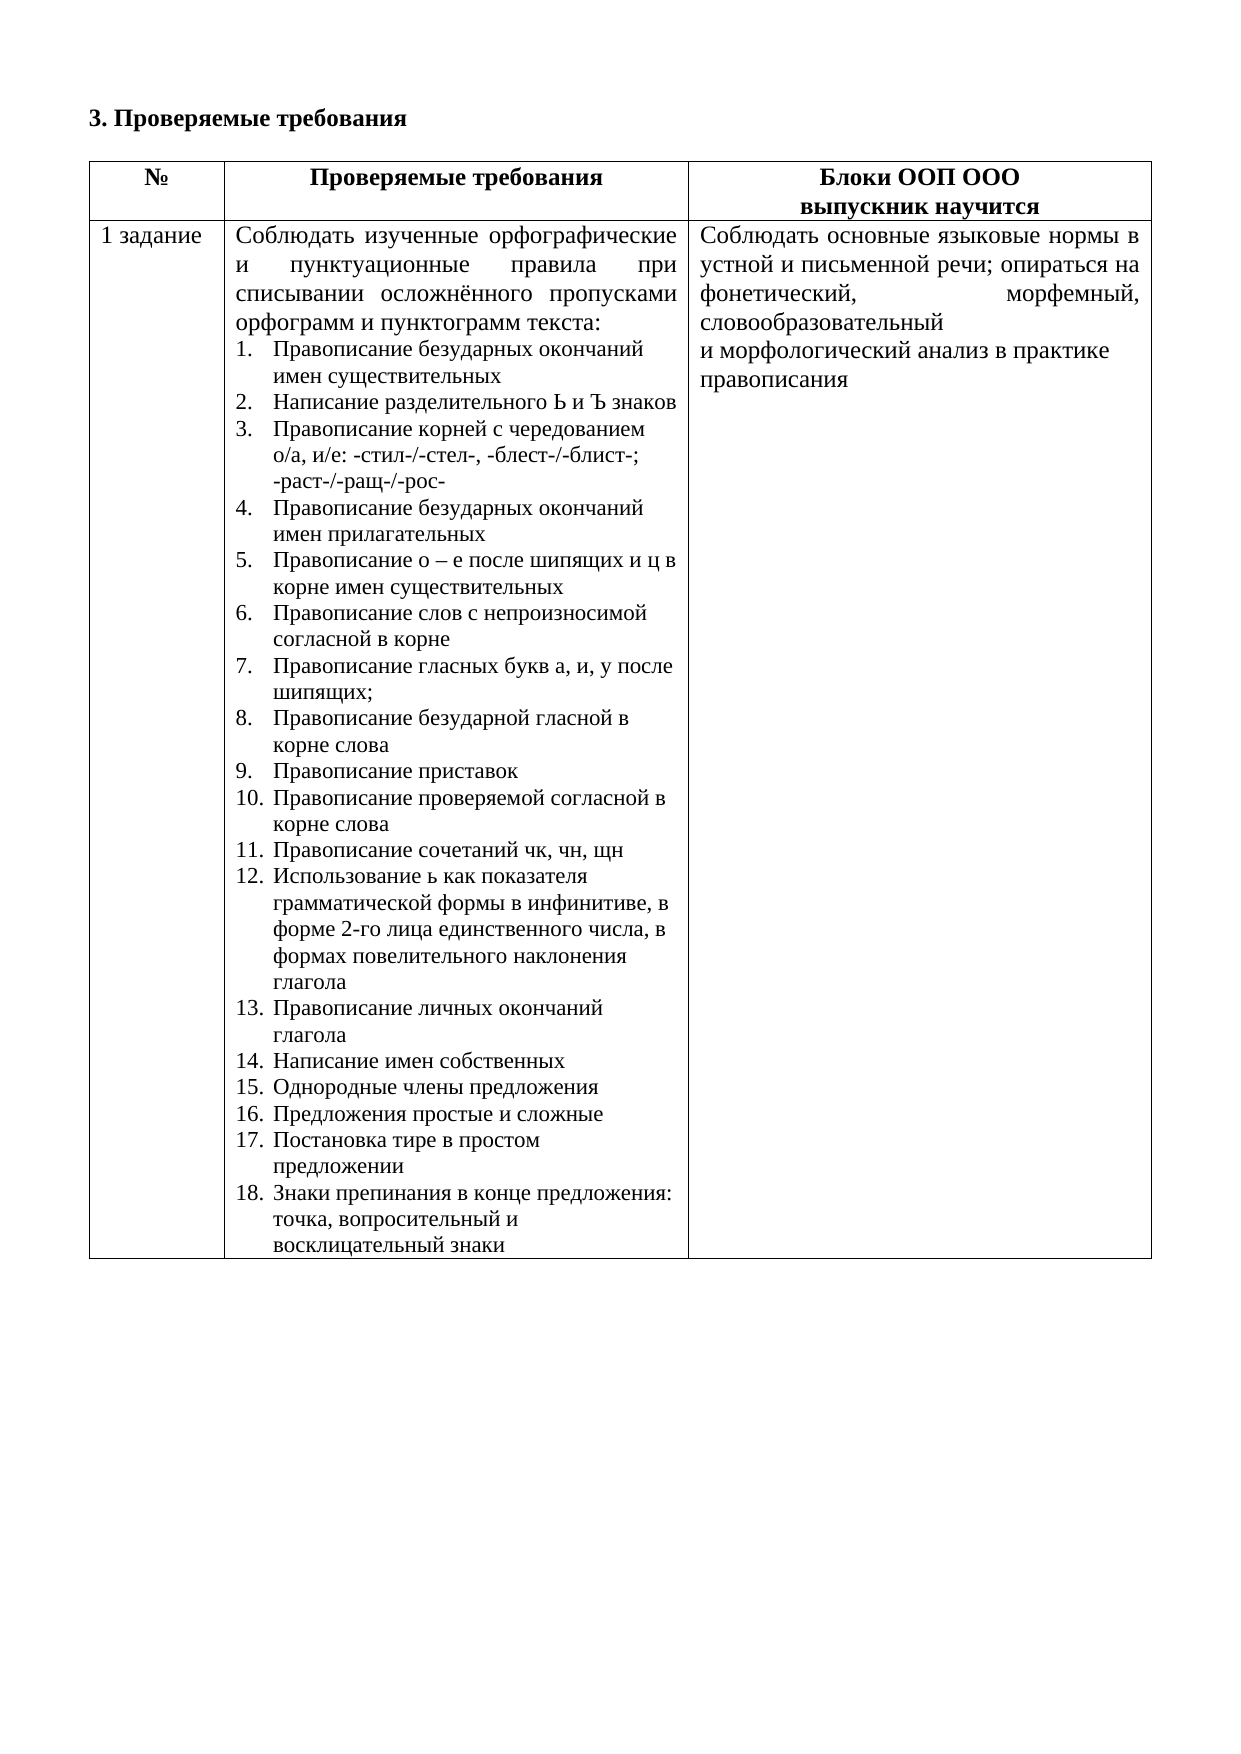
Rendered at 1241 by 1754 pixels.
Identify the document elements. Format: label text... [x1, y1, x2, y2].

text 3. Проверяемые требования [89, 103, 1152, 132]
table_header Блоки ООП ООО выпускник научится [689, 162, 1151, 219]
table_cell Соблюдать основные языковые нормы в устной и письменной речи; опираться на фонетический, морфемный, словообразовательный и морфологический анализ в практике правописания [689, 221, 1151, 1258]
table_cell 1 задание [90, 221, 224, 1258]
table_header Проверяемые требования [225, 162, 688, 219]
table_header № [90, 162, 224, 219]
table_cell Соблюдать изученные орфографические и пунктуационные правила при списывании осложнённого пропусками орфограмм и пунктограмм текста: Правописание безударных окончаний имен существительных Написание разделительного Ь и Ъ знаков Правописание корней с чередованием о/а, и/е: -стил-/-стел-, -блест-/-блист-; -раст-/-ращ-/-рос- Правописание безударных окончаний имен прилагательных Правописание о – е после шипящих и ц в корне имен существительных Правописание слов с непроизносимой согласной в корне Правописание гласных букв а, и, у после шипящих; Правописание безударной гласной в корне слова Правописание приставок Правописание проверяемой согласной в корне слова Правописание сочетаний чк, чн, щн Использование ь как показателя грамматической формы в инфинитиве, в форме 2-го лица единственного числа, в формах повелительного наклонения глагола Правописание личных окончаний глагола Написание имен собственных Однородные члены предложения Предложения простые и сложные Постановка тире в простом предложении Знаки препинания в конце предложения: точка, вопросительный и восклицательный знаки [225, 221, 688, 1258]
